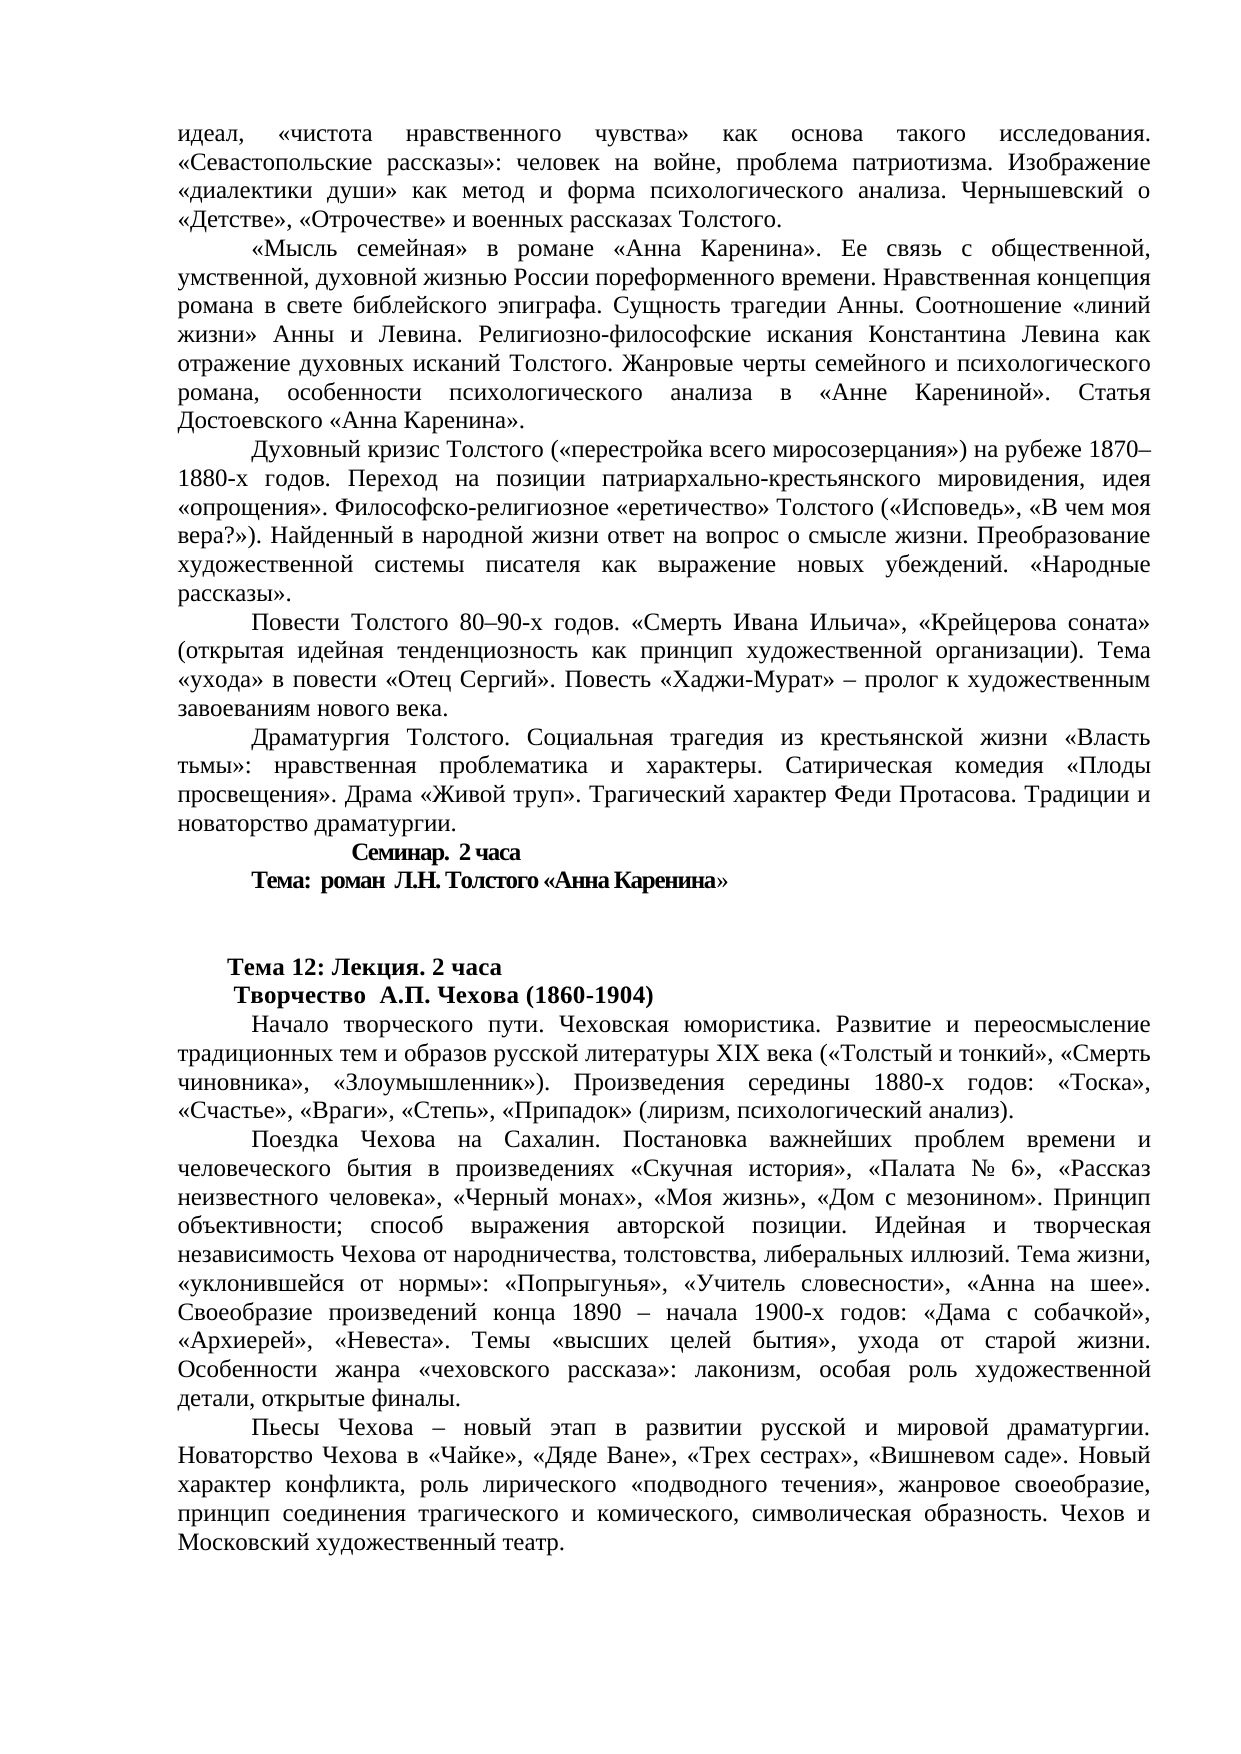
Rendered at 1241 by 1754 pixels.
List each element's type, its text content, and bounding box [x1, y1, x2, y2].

text Драматургия Толстого. Социальная трагедия из крестьянской жизни «Власть тьмы»: нравственная проблематика и характеры. Сатирическая комедия «Плоды просвещения». Драма «Живой труп». Трагический характер Феди Протасова. Традиции и новаторство драматургии. [177, 722, 1152, 837]
text Пьесы Чехова – новый этап в развитии русской и мировой драматургии. Новаторство Чехова в «Чайке», «Дяде Ване», «Трех сестрах», «Вишневом саде». Новый характер конфликта, роль лирического «подводного течения», жанровое своеобразие, принцип соединения трагического и комического, символическая образность. Чехов и Московский художественный театр. [177, 1412, 1152, 1556]
text Тема: роман Л.Н. Толстого «Анна Каренина» [177, 866, 1152, 894]
text Творчество А.П. Чехова (1860-1904) [178, 981, 1152, 1009]
text Тема 12: Лекция. 2 часа [178, 952, 1152, 981]
text Семинар. 2 часа [177, 837, 1152, 866]
text «Мысль семейная» в романе «Анна Каренина». Ее связь с общественной, умственной, духовной жизнью России пореформенного времени. Нравственная концепция романа в свете библейского эпиграфа. Сущность трагедии Анны. Соотношение «линий жизни» Анны и Левина. Религиозно-философские искания Константина Левина как отражение духовных исканий Толстого. Жанровые черты семейного и психологического романа, особенности психологического анализа в «Анне Карениной». Статья Достоевского «Анна Каренина». [177, 233, 1152, 434]
text Начало творческого пути. Чеховская юмористика. Развитие и переосмысление традиционных тем и образов русской литературы XIX века («Толстый и тонкий», «Смерть чиновника», «Злоумышленник»). Произведения середины 1880-х годов: «Тоска», «Счастье», «Враги», «Степь», «Припадок» (лиризм, психологический анализ). [177, 1009, 1152, 1124]
text Поездка Чехова на Сахалин. Постановка важнейших проблем времени и человеческого бытия в произведениях «Скучная история», «Палата № 6», «Рассказ неизвестного человека», «Черный монах», «Моя жизнь», «Дом с мезонином». Принцип объективности; способ выражения авторской позиции. Идейная и творческая независимость Чехова от народничества, толстовства, либеральных иллюзий. Тема жизни, «уклонившейся от нормы»: «Попрыгунья», «Учитель словесности», «Анна на шее». Своеобразие произведений конца 1890 – начала 1900-х годов: «Дама с собачкой», «Архиерей», «Невеста». Темы «высших целей бытия», ухода от старой жизни. Особенности жанра «чеховского рассказа»: лаконизм, особая роль художественной детали, открытые финалы. [177, 1124, 1152, 1412]
text Повести Толстого 80–90-х годов. «Смерть Ивана Ильича», «Крейцерова соната» (открытая идейная тенденциозность как принцип художественной организации). Тема «ухода» в повести «Отец Сергий». Повесть «Хаджи-Мурат» – пролог к художественным завоеваниям нового века. [177, 607, 1152, 722]
text Духовный кризис Толстого («перестройка всего миросозерцания») на рубеже 1870–1880-х годов. Переход на позиции патриархально-крестьянского мировидения, идея «опрощения». Философско-религиозное «еретичество» Толстого («Исповедь», «В чем моя вера?»). Найденный в народной жизни ответ на вопрос о смысле жизни. Преобразование художественной системы писателя как выражение новых убеждений. «Народные рассказы». [177, 434, 1152, 607]
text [177, 118, 1152, 233]
